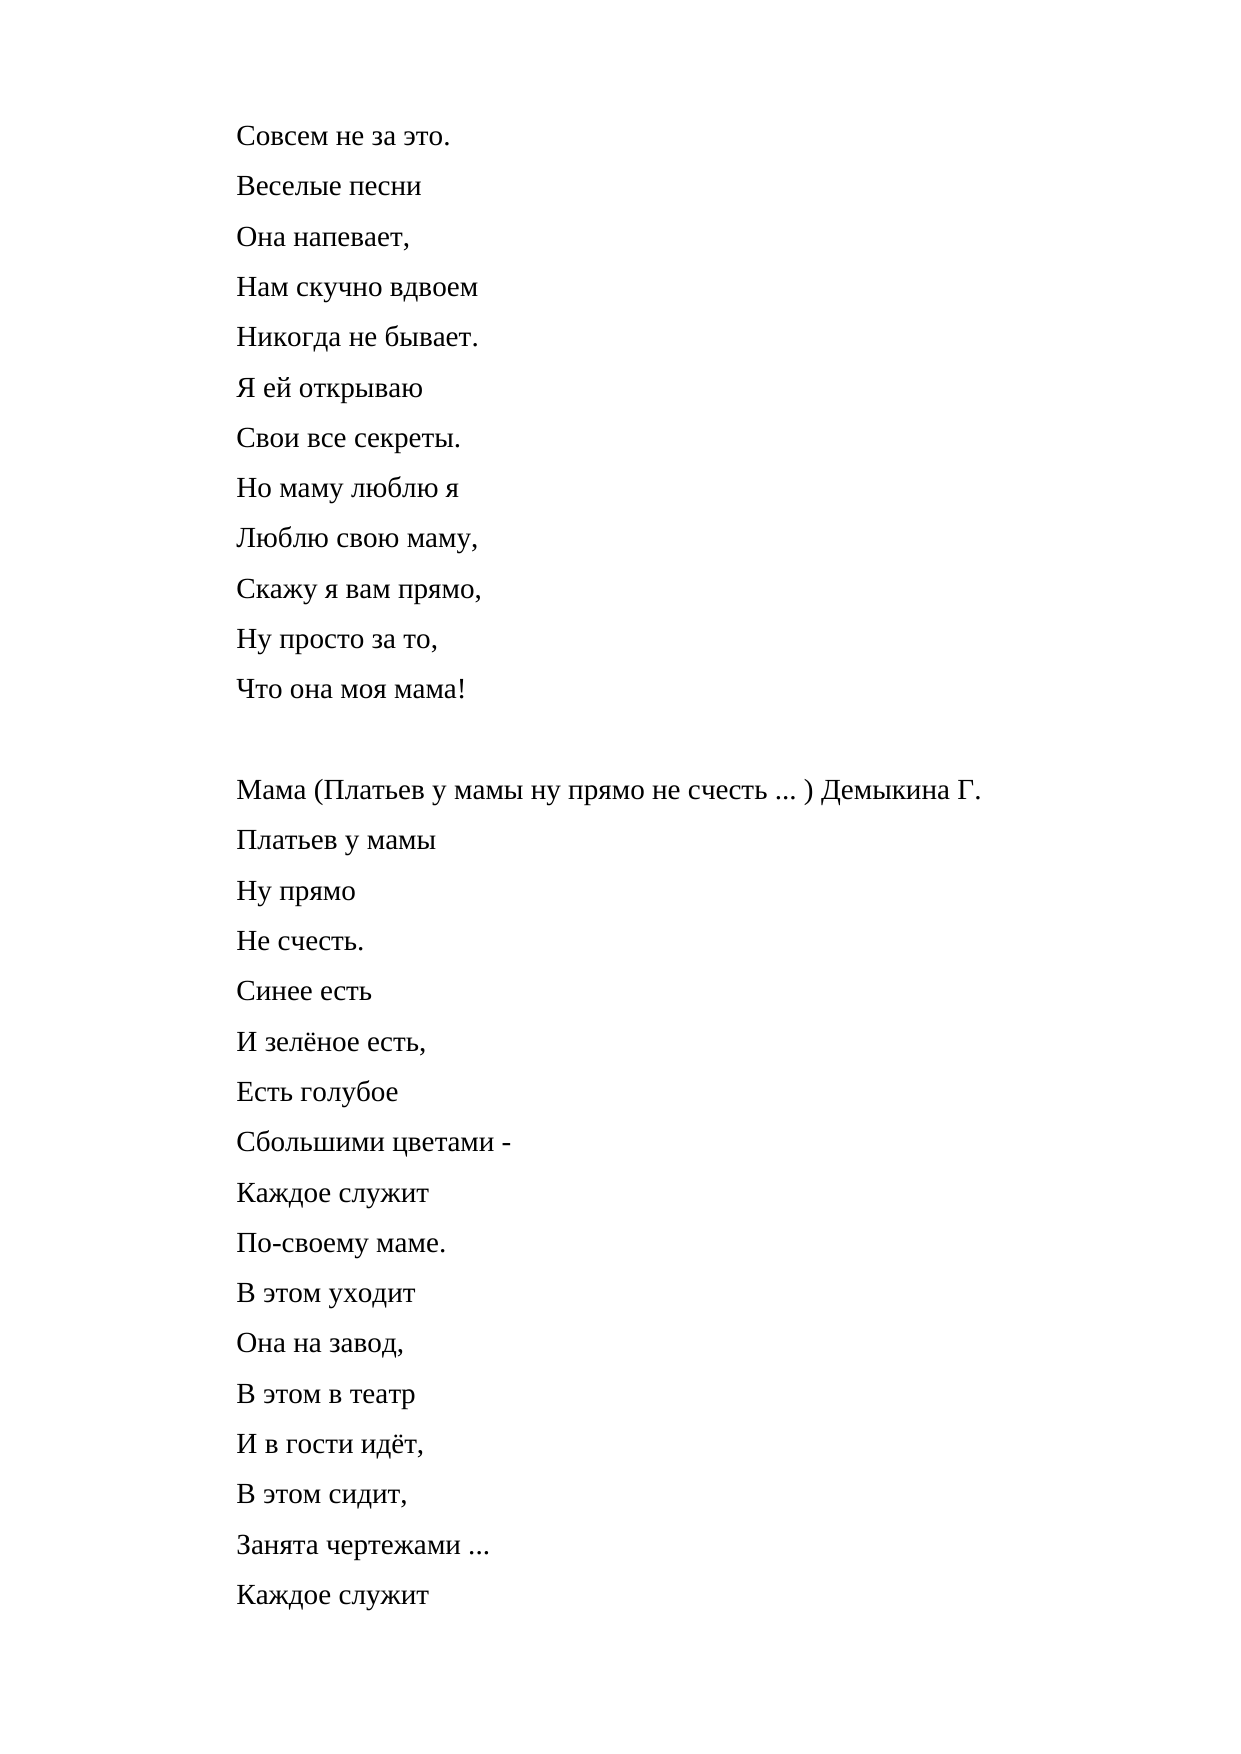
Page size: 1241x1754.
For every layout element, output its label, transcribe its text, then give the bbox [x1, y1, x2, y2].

text Ну просто за то, [177, 621, 1152, 655]
text В этом уходит [177, 1275, 1152, 1309]
text Она на завод, [177, 1326, 1152, 1359]
text Занята чертежами ... [177, 1527, 1152, 1560]
text Совсем не за это. [177, 118, 1152, 152]
text Что она моя мама! [177, 672, 1152, 705]
text Не счесть. [177, 923, 1152, 957]
text Есть голубое [177, 1074, 1152, 1108]
text По-своему маме. [177, 1225, 1152, 1258]
text Никогда не бывает. [177, 319, 1152, 353]
text Ну прямо [177, 873, 1152, 906]
text Каждое служит [177, 1175, 1152, 1208]
text И зелёное есть, [177, 1024, 1152, 1057]
text И в гости идёт, [177, 1426, 1152, 1460]
text Скажу я вам прямо, [177, 571, 1152, 604]
text Свои все секреты. [177, 420, 1152, 453]
text Но маму люблю я [177, 470, 1152, 504]
text Каждое служит [177, 1577, 1152, 1611]
text Сбольшими цветами - [177, 1124, 1152, 1158]
text Веселые песни [177, 168, 1152, 202]
text Люблю свою маму, [177, 521, 1152, 554]
text Она напевает, [177, 219, 1152, 252]
text Я ей открываю [177, 370, 1152, 403]
text Нам скучно вдвоем [177, 269, 1152, 303]
text Синее есть [177, 973, 1152, 1007]
text Мама (Платьев у мамы ну прямо не счесть ... ) Демыкина Г. [177, 772, 1152, 806]
text В этом в театр [177, 1376, 1152, 1409]
text Платьев у мамы [177, 822, 1152, 856]
text В этом сидит, [177, 1477, 1152, 1510]
